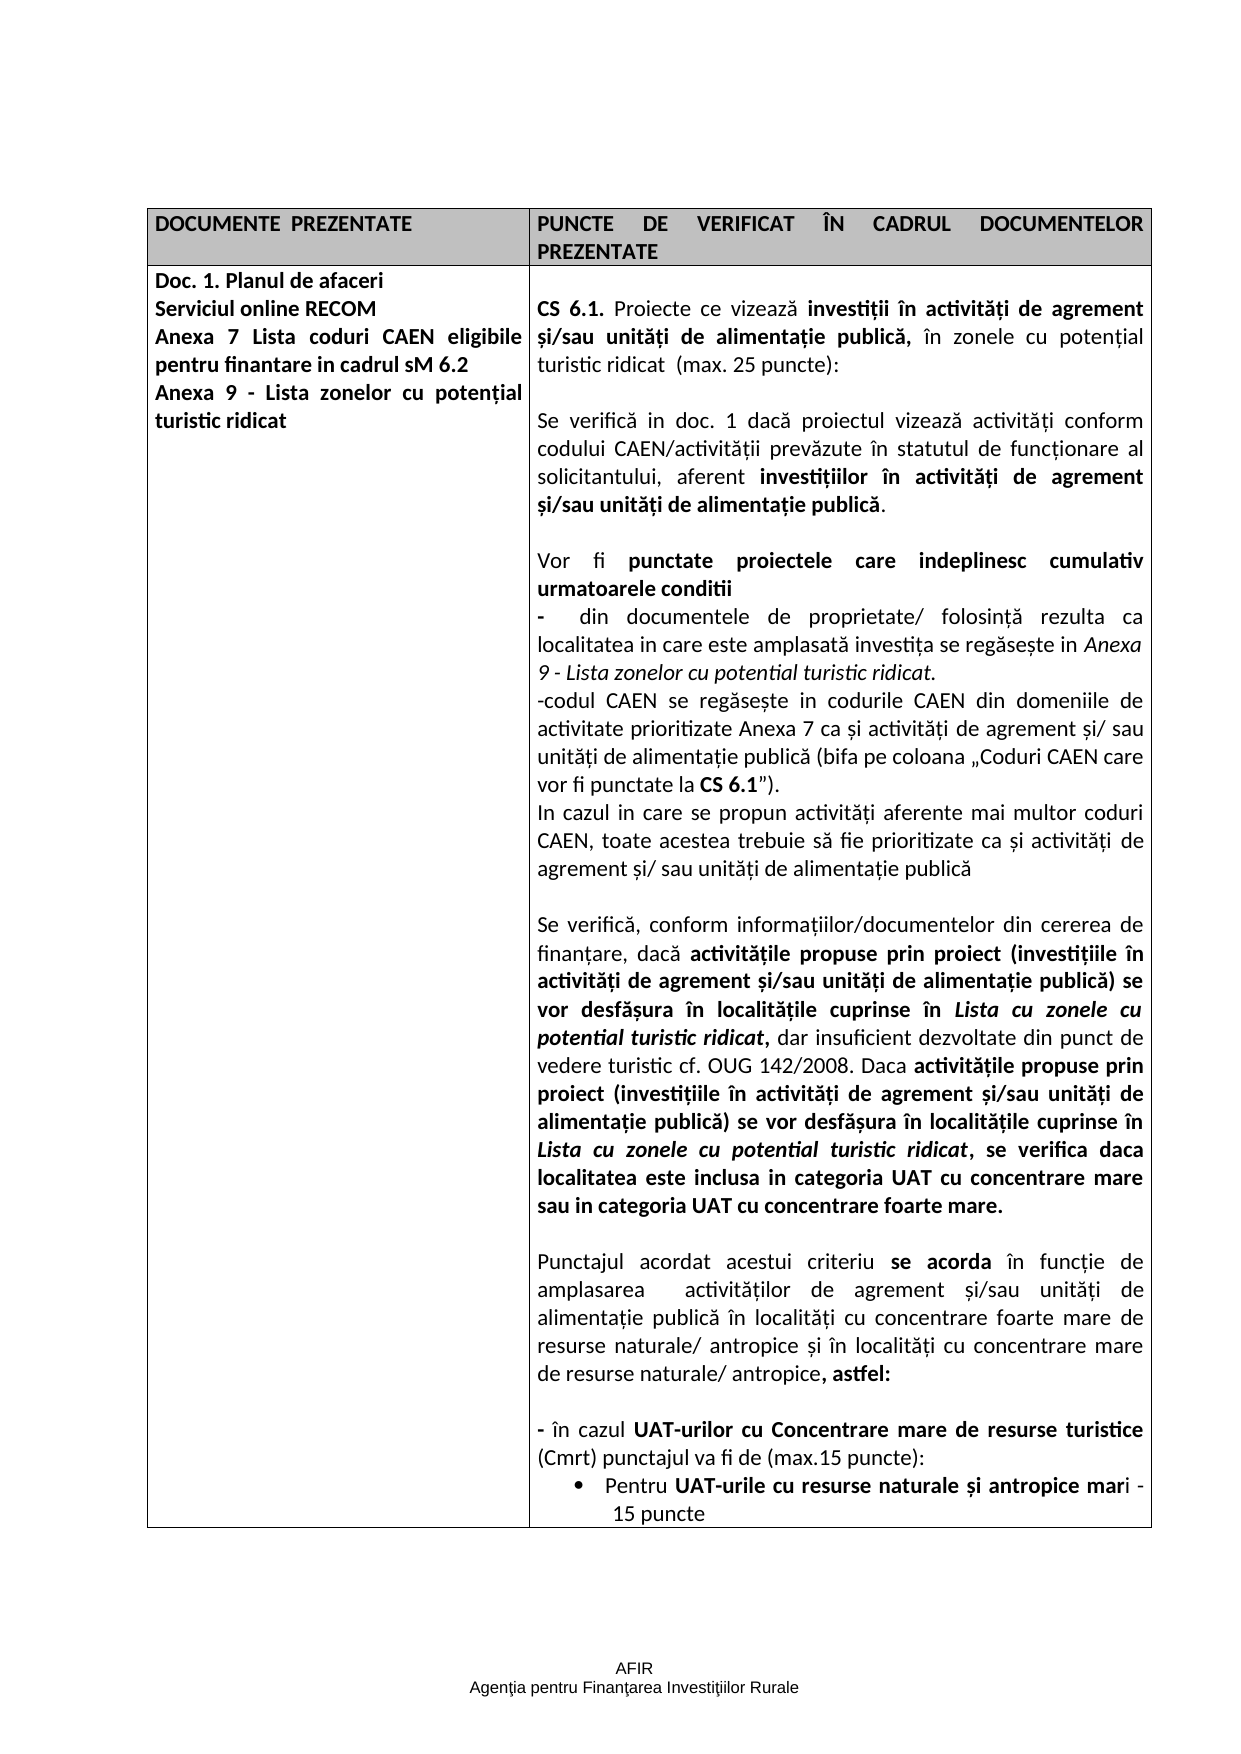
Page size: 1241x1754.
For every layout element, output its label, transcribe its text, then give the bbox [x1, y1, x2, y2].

table_header PUNCTE DE VERIFICAT ÎN CADRUL DOCUMENTELOR PREZENTATE [530, 209, 1151, 265]
table_header DOCUMENTE PREZENTATE [148, 209, 529, 265]
